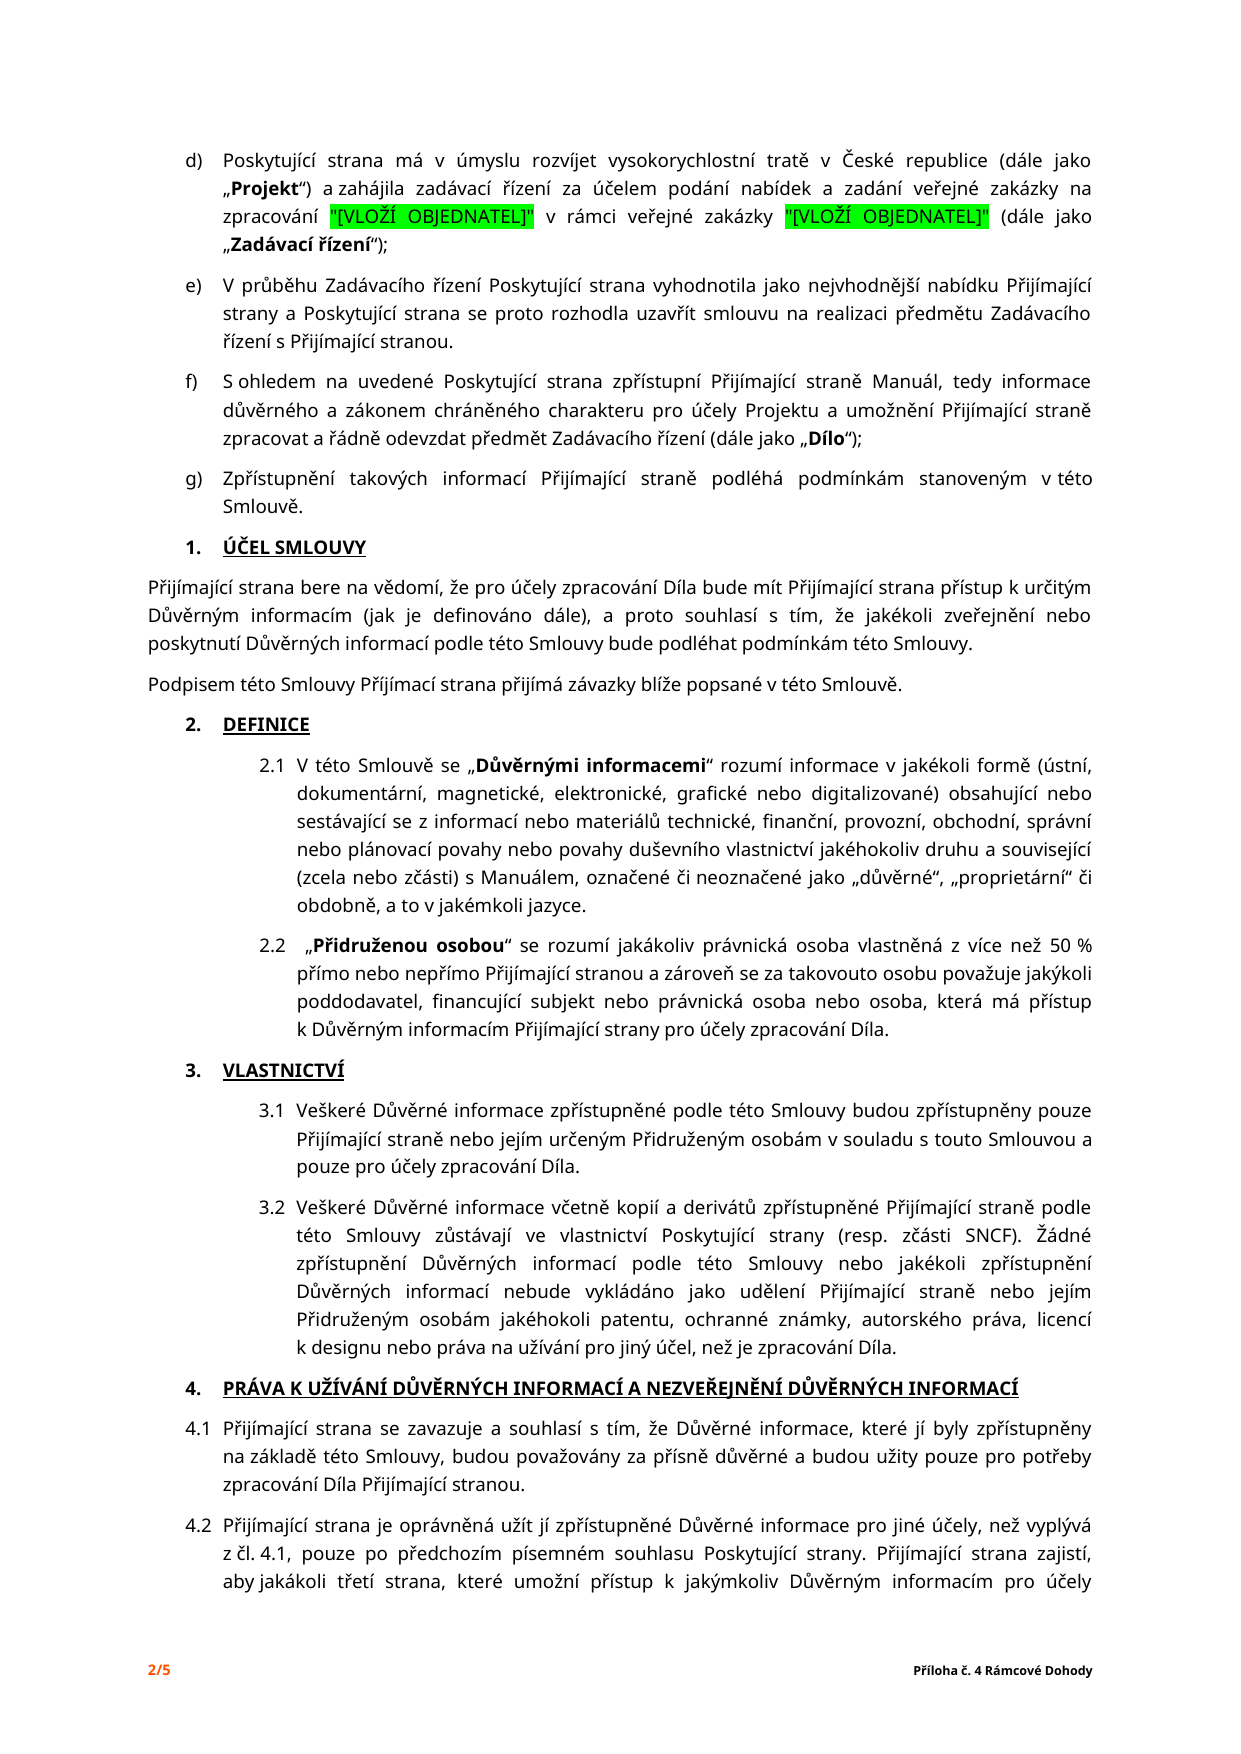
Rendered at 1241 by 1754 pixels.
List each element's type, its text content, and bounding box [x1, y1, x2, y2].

list PRÁVA K UŽÍVÁNÍ DŮVĚRNÝCH INFORMACÍ A NEZVEŘEJNĚNÍ DŮVĚRNÝCH INFORMACÍ [185, 1375, 1092, 1401]
list VLASTNICTVÍ [185, 1057, 1092, 1083]
list V průběhu Zadávacího řízení Poskytující strana vyhodnotila jako nejvhodnější nabídku Přijímající strany a Poskytující strana se proto rozhodla uzavřít smlouvu na realizaci předmětu Zadávacího řízení s Přijímající stranou. [185, 272, 1092, 354]
list ÚČEL SMLOUVY [185, 534, 1092, 559]
list V této Smlouvě se „Důvěrnými informacemi“ rozumí informace v jakékoli formě (ústní, dokumentární, magnetické, elektronické, grafické nebo digitalizované) obsahující nebo sestávající se z informací nebo materiálů technické, finanční, provozní, obchodní, správní nebo plánovací povahy nebo povahy duševního vlastnictví jakéhokoliv druhu a související (zcela nebo zčásti) s Manuálem, označené či neoznačené jako „důvěrné“, „proprietární“ či obdobně, a to v jakémkoli jazyce. [259, 752, 1092, 918]
list „Přidruženou osobou“ se rozumí jakákoliv právnická osoba vlastněná z více než 50 % přímo nebo nepřímo Přijímající stranou a zároveň se za takovouto osobu považuje jakýkoli poddodavatel, financující subjekt nebo právnická osoba nebo osoba, která má přístup k Důvěrným informacím Přijímající strany pro účely zpracování Díla. [259, 933, 1092, 1042]
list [185, 1512, 1092, 1594]
list S ohledem na uvedené Poskytující strana zpřístupní Přijímající straně Manuál, tedy informace důvěrného a zákonem chráněného charakteru pro účely Projektu a umožnění Přijímající straně zpracovat a řádně odevzdat předmět Zadávacího řízení (dále jako „Dílo“); [185, 369, 1092, 450]
text Podpisem této Smlouvy Příjímací strana přijímá závazky blíže popsané v této Smlouvě. [148, 671, 1092, 697]
list Veškeré Důvěrné informace zpřístupněné podle této Smlouvy budou zpřístupněny pouze Přijímající straně nebo jejím určeným Přidruženým osobám v souladu s touto Smlouvou a pouze pro účely zpracování Díla. [259, 1098, 1092, 1179]
text Přijímající strana bere na vědomí, že pro účely zpracování Díla bude mít Přijímající strana přístup k určitým Důvěrným informacím (jak je definováno dále), a proto souhlasí s tím, že jakékoli zveřejnění nebo poskytnutí Důvěrných informací podle této Smlouvy bude podléhat podmínkám této Smlouvy. [148, 574, 1092, 656]
list Zpřístupnění takových informací Přijímající straně podléhá podmínkám stanoveným v této Smlouvě. [185, 465, 1092, 519]
list DEFINICE [185, 712, 1092, 737]
list Veškeré Důvěrné informace včetně kopií a derivátů zpřístupněné Přijímající straně podle této Smlouvy zůstávají ve vlastnictví Poskytující strany (resp. zčásti SNCF). Žádné zpřístupnění Důvěrných informací podle této Smlouvy nebo jakékoli zpřístupnění Důvěrných informací nebude vykládáno jako udělení Přijímající straně nebo jejím Přidruženým osobám jakéhokoli patentu, ochranné známky, autorského práva, licencí k designu nebo práva na užívání pro jiný účel, než je zpracování Díla. [259, 1194, 1092, 1360]
list Poskytující strana má v úmyslu rozvíjet vysokorychlostní tratě v České republice (dále jako „Projekt“) a zahájila zadávací řízení za účelem podání nabídek a zadání veřejné zakázky na zpracování "[VLOŽÍ OBJEDNATEL]" v rámci veřejné zakázky "[VLOŽÍ OBJEDNATEL]" (dále jako „Zadávací řízení“); [185, 148, 1092, 257]
list Přijímající strana se zavazuje a souhlasí s tím, že Důvěrné informace, které jí byly zpřístupněny na základě této Smlouvy, budou považovány za přísně důvěrné a budou užity pouze pro potřeby zpracování Díla Přijímající stranou. [185, 1416, 1092, 1497]
